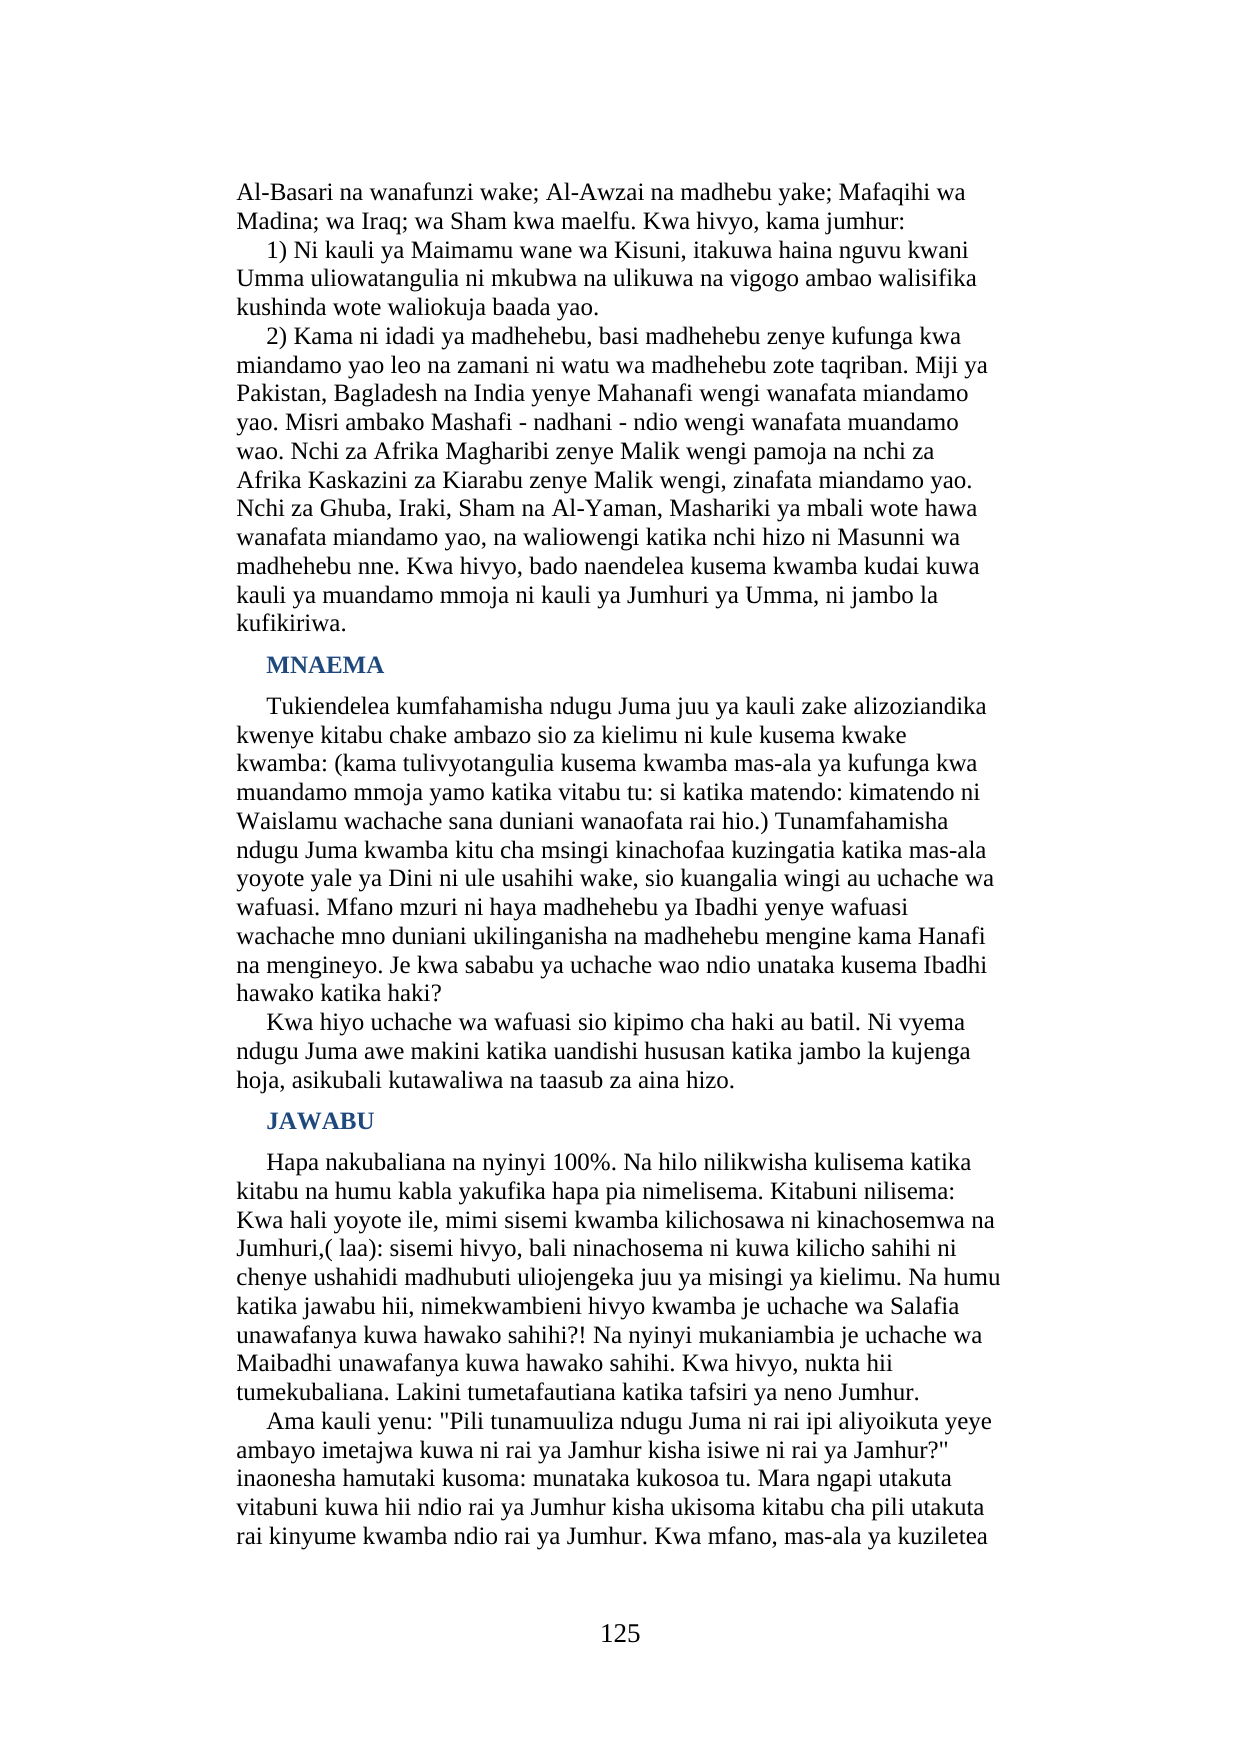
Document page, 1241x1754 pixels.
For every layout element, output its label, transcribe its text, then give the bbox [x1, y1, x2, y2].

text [236, 177, 1004, 235]
text 2) Kama ni idadi ya madhehebu, basi madhehebu zenye kufunga kwa miandamo yao leo na zamani ni watu wa madhehebu zote taqriban. Miji ya Pakistan, Bagladesh na India yenye Mahanafi wengi wanafata miandamo yao. Misri ambako Mashafi - nadhani - ndio wengi wanafata muandamo wao. Nchi za Afrika Magharibi zenye Malik wengi pamoja na nchi za Afrika Kaskazini za Kiarabu zenye Malik wengi, zinafata miandamo yao. Nchi za Ghuba, Iraki, Sham na Al-Yaman, Mashariki ya mbali wote hawa wanafata miandamo yao, na waliowengi katika nchi hizo ni Masunni wa madhehebu nne. Kwa hivyo, bado naendelea kusema kwamba kudai kuwa kauli ya muandamo mmoja ni kauli ya Jumhuri ya Umma, ni jambo la kufikiriwa. [236, 321, 1004, 637]
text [236, 1406, 1004, 1550]
text Tukiendelea kumfahamisha ndugu Juma juu ya kauli zake alizoziandika kwenye kitabu chake ambazo sio za kielimu ni kule kusema kwake kwamba: (kama tulivyotangulia kusema kwamba mas-ala ya kufunga kwa muandamo mmoja yamo katika vitabu tu: si katika matendo: kimatendo ni Waislamu wachache sana duniani wanaofata rai hio.) Tunamfahamisha ndugu Juma kwamba kitu cha msingi kinachofaa kuzingatia katika mas-ala yoyote yale ya Dini ni ule usahihi wake, sio kuangalia wingi au uchache wa wafuasi. Mfano mzuri ni haya madhehebu ya Ibadhi yenye wafuasi wachache mno duniani ukilinganisha na madhehebu mengine kama Hanafi na mengineyo. Je kwa sababu ya uchache wao ndio unataka kusema Ibadhi hawako katika haki? [236, 691, 1004, 1007]
subtitle MNAEMA [236, 650, 1004, 678]
text Hapa nakubaliana na nyinyi 100%. Na hilo nilikwisha kulisema katika kitabu na humu kabla yakufika hapa pia nimelisema. Kitabuni nilisema: Kwa hali yoyote ile, mimi sisemi kwamba kilichosawa ni kinachosemwa na Jumhuri,( laa): sisemi hivyo, bali ninachosema ni kuwa kilicho sahihi ni chenye ushahidi madhubuti uliojengeka juu ya misingi ya kielimu. Na humu katika jawabu hii, nimekwambieni hivyo kwamba je uchache wa Salafia unawafanya kuwa hawako sahihi?! Na nyinyi mukaniambia je uchache wa Maibadhi unawafanya kuwa hawako sahihi. Kwa hivyo, nukta hii tumekubaliana. Lakini tumetafautiana katika tafsiri ya neno Jumhur. [236, 1147, 1004, 1406]
text Kwa hiyo uchache wa wafuasi sio kipimo cha haki au batil. Ni vyema ndugu Juma awe makini katika uandishi hususan katika jambo la kujenga hoja, asikubali kutawaliwa na taasub za aina hizo. [236, 1007, 1004, 1093]
text 1) Ni kauli ya Maimamu wane wa Kisuni, itakuwa haina nguvu kwani Umma uliowatangulia ni mkubwa na ulikuwa na vigogo ambao walisifika kushinda wote waliokuja baada yao. [236, 235, 1004, 321]
subtitle JAWABU [236, 1106, 1004, 1135]
